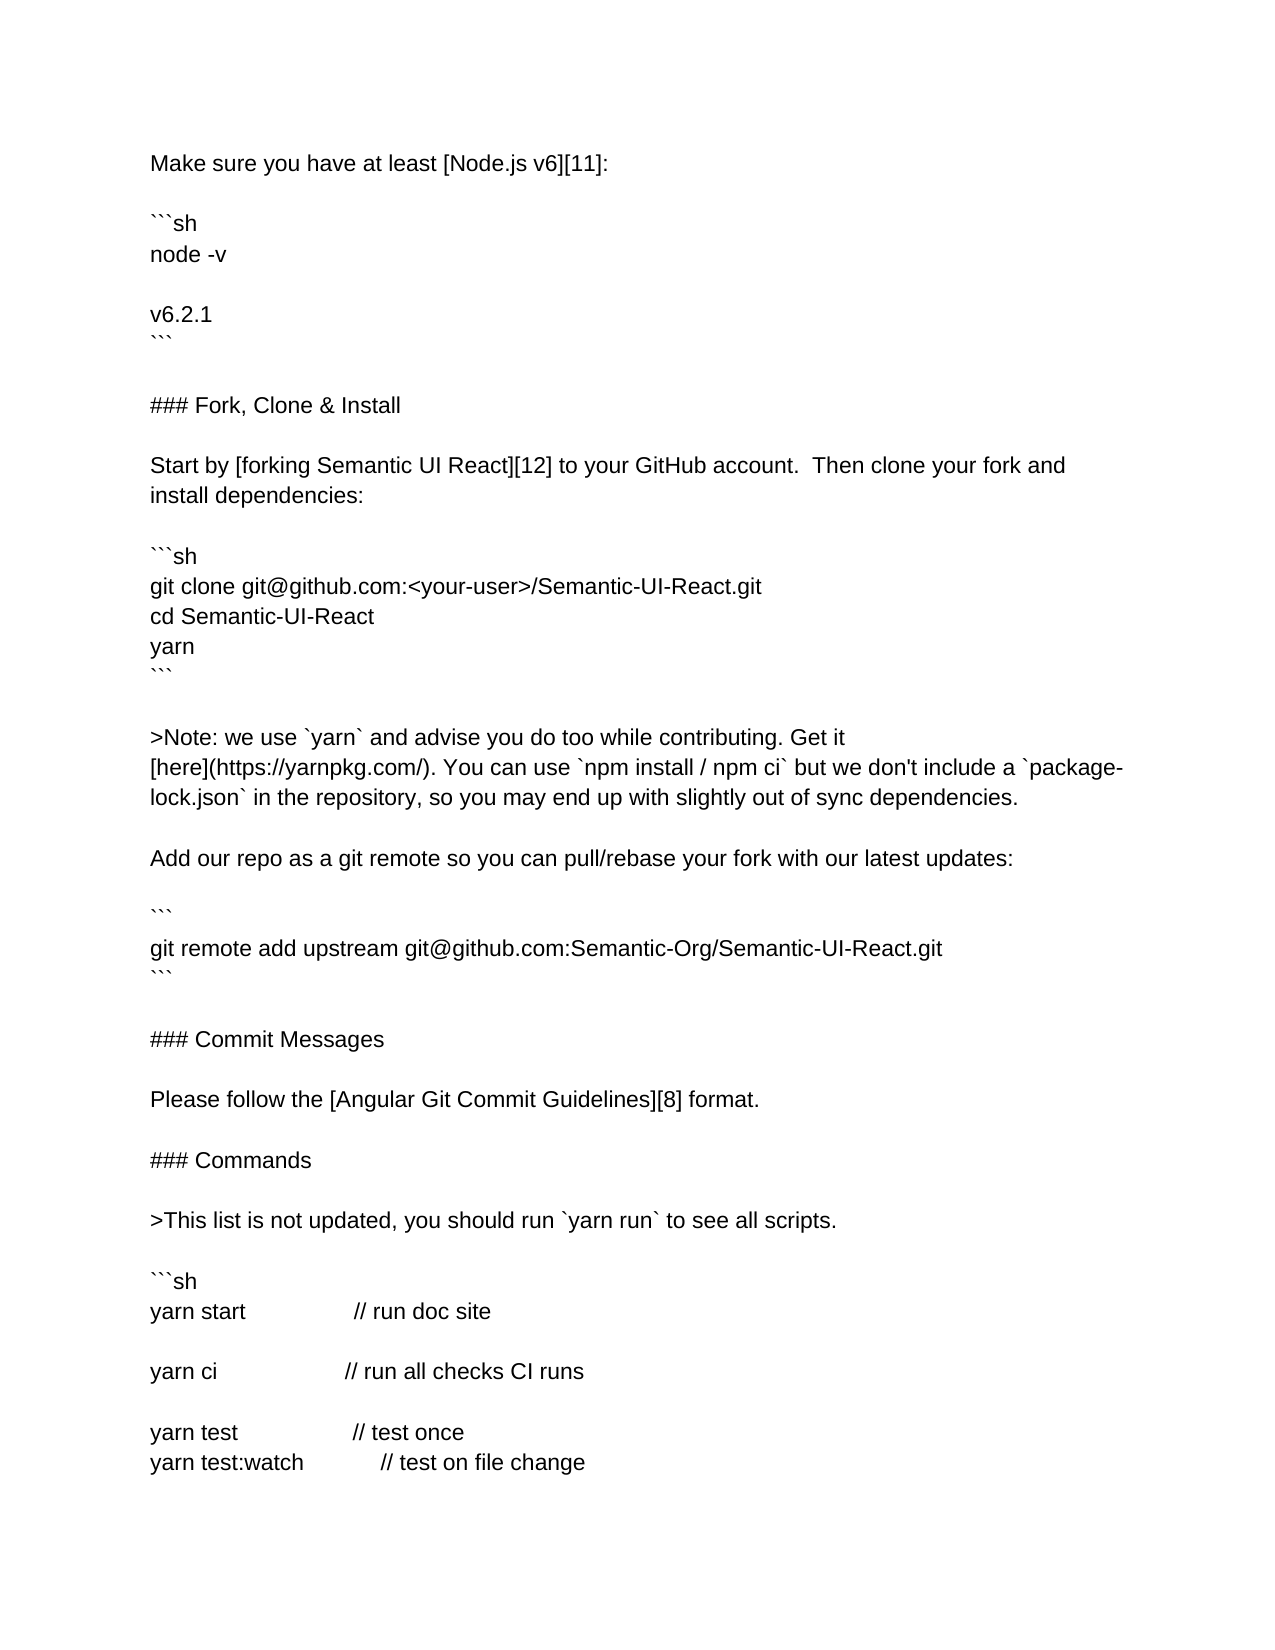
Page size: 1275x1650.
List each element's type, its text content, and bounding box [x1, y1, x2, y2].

text ```sh [150, 543, 1125, 569]
text ``` [150, 331, 1125, 358]
text ``` [150, 663, 1125, 690]
text >Note: we use `yarn` and advise you do too while contributing. Get it [here](https://yarnpkg.com/). You can use `npm install / npm ci` but we don't include a `package-lock.json` in the repository, so you may end up with slightly out of sync dependencies. [150, 724, 1125, 811]
text ### Commit Messages [150, 1026, 1125, 1052]
text ### Fork, Clone & Install [150, 392, 1125, 418]
text yarn start // run doc site [150, 1298, 1125, 1324]
text v6.2.1 [150, 301, 1125, 327]
text yarn [150, 633, 1125, 660]
text cd Semantic-UI-React [150, 603, 1125, 629]
text git remote add upstream git@github.com:Semantic-Org/Semantic-UI-React.git [150, 935, 1125, 962]
text node -v [150, 241, 1125, 267]
text yarn ci // run all checks CI runs [150, 1358, 1125, 1385]
text ```sh [150, 210, 1125, 237]
text Make sure you have at least [Node.js v6][11]: [150, 150, 1125, 176]
text ``` [150, 905, 1125, 932]
text Please follow the [Angular Git Commit Guidelines][8] format. [150, 1086, 1125, 1113]
text >This list is not updated, you should run `yarn run` to see all scripts. [150, 1207, 1125, 1234]
text git clone git@github.com:<your-user>/Semantic-UI-React.git [150, 573, 1125, 599]
text ```sh [150, 1268, 1125, 1294]
text ### Commands [150, 1147, 1125, 1173]
text Add our repo as a git remote so you can pull/rebase your fork with our latest updates: [150, 845, 1125, 871]
text yarn test:watch // test on file change [150, 1449, 1125, 1475]
text ``` [150, 966, 1125, 992]
text Start by [forking Semantic UI React][12] to your GitHub account. Then clone your fork and install dependencies: [150, 452, 1125, 509]
text yarn test // test once [150, 1419, 1125, 1445]
